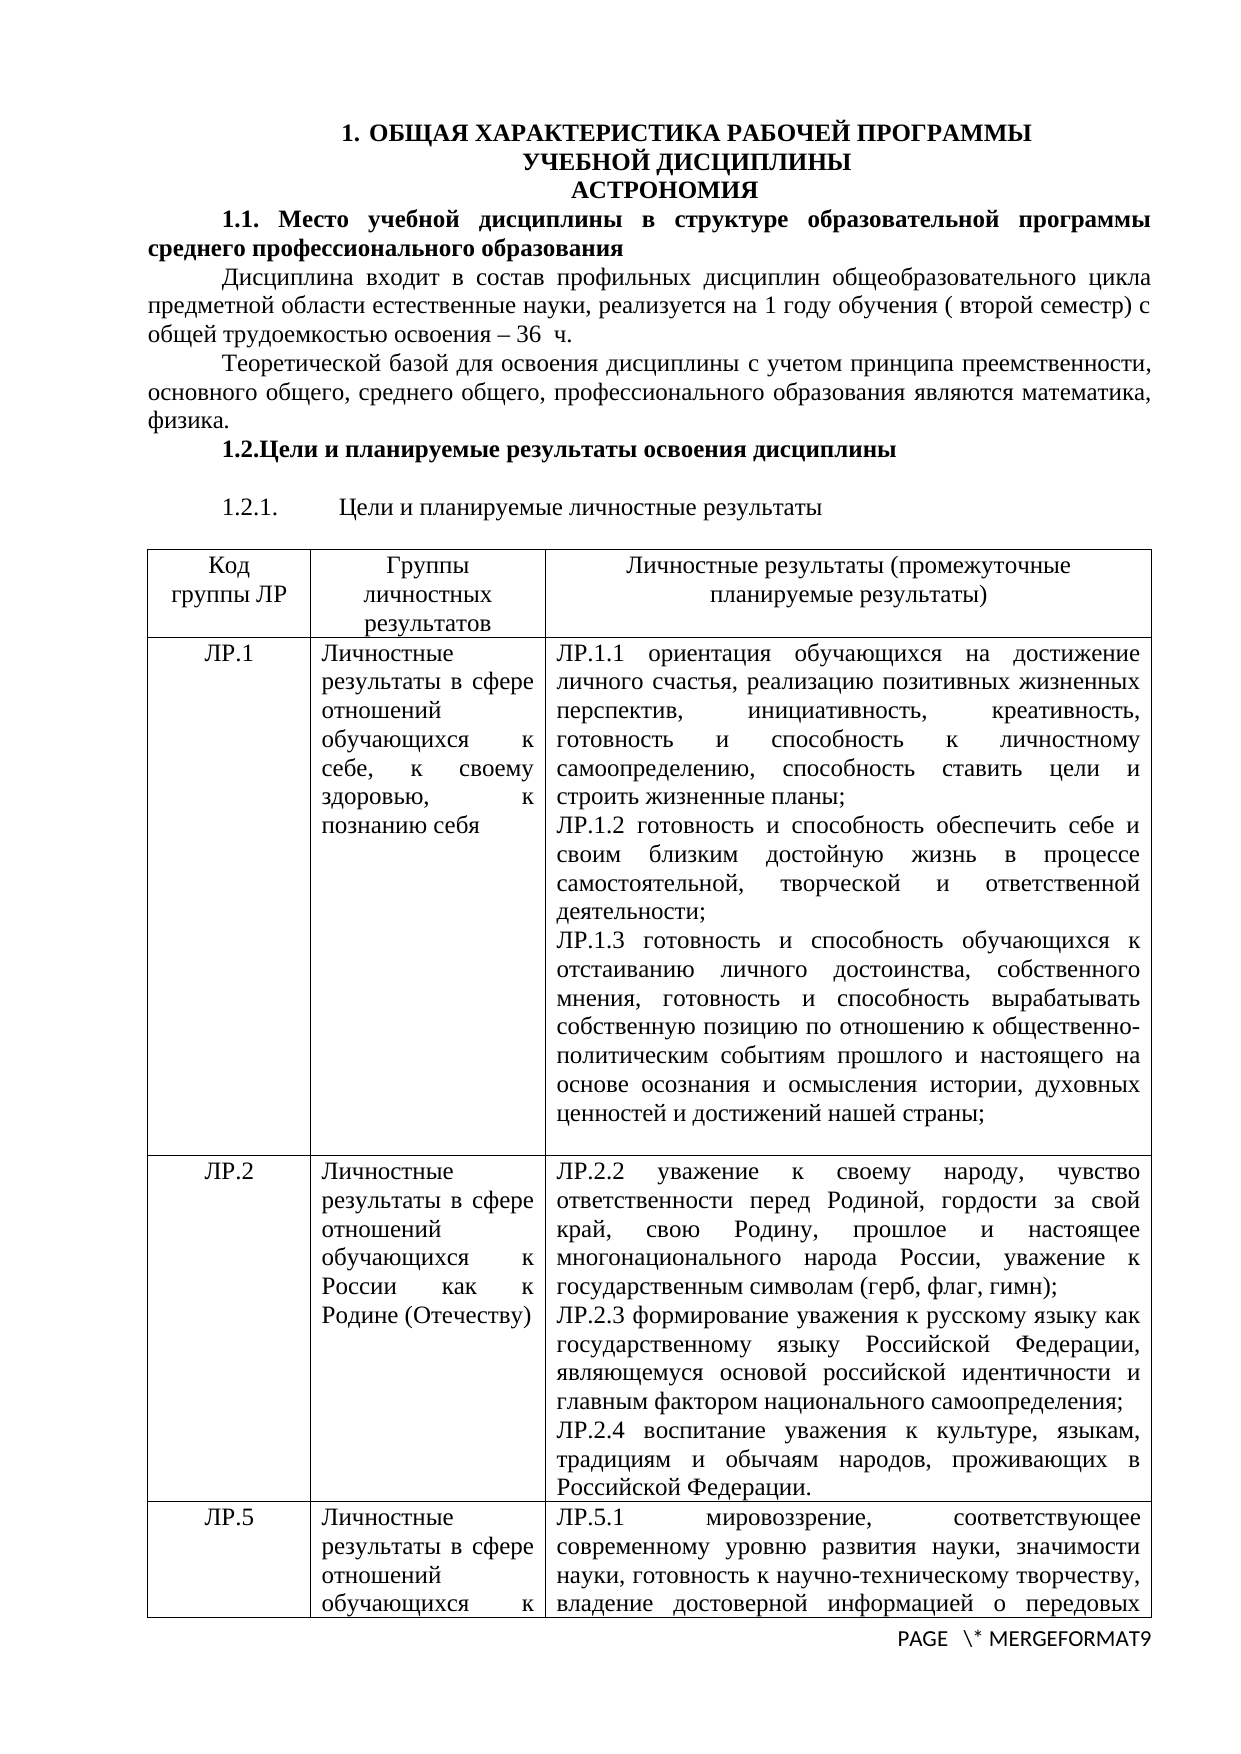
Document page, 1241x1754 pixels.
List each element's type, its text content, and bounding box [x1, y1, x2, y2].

table_cell ЛР.2 [148, 1156, 310, 1501]
table_cell ЛР.1 [148, 638, 310, 1155]
text 1.1. Место учебной дисциплины в структуре образовательной программы среднего профессионального образования [148, 204, 1152, 262]
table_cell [311, 1502, 545, 1617]
table_cell Личностные результаты в сфере отношений обучающихся к себе, к своему здоровью, к познанию себя [311, 638, 545, 1155]
list Цели и планируемые личностные результаты [148, 492, 1152, 521]
table_cell ЛР.2.2 уважение к своему народу, чувство ответственности перед Родиной, гордости за свой край, свою Родину, прошлое и настоящее многонационального народа России, уважение к государственным символам (герб, флаг, гимн); ЛР.2.3 формирование уважения к русскому языку как государственному языку Российской Федерации, являющемуся основой российской идентичности и главным фактором национального самоопределения; ЛР.2.4 воспитание уважения к культуре, языкам, традициям и обычаям народов, проживающих в Российской Федерации. [546, 1156, 1151, 1501]
list Общая характеристика рабочей программы [148, 118, 1152, 147]
table_header Код группы ЛР [148, 550, 310, 637]
table_cell ЛР.5 [148, 1502, 310, 1617]
text Дисциплина входит в состав профильных дисциплин общеобразовательного цикла предметной области естественные науки, реализуется на 1 году обучения ( второй семестр) с общей трудоемкостью освоения – 36 ч. [148, 262, 1152, 348]
text учебной дисциплины [222, 147, 1152, 176]
table_cell ЛР.1.1 ориентация обучающихся на достижение личного счастья, реализацию позитивных жизненных перспектив, инициативность, креативность, готовность и способность к личностному самоопределению, способность ставить цели и строить жизненные планы; ЛР.1.2 готовность и способность обеспечить себе и своим близким достойную жизнь в процессе самостоятельной, творческой и ответственной деятельности; ЛР.1.3 готовность и способность обучающихся к отстаиванию личного достоинства, собственного мнения, готовность и способность вырабатывать собственную позицию по отношению к общественно-политическим событиям прошлого и настоящего на основе осознания и осмысления истории, духовных ценностей и достижений нашей страны; [546, 638, 1151, 1155]
table_header Группы личностных результатов [311, 550, 545, 637]
table_cell Личностные результаты в сфере отношений обучающихся к России как к Родине (Отечеству) [311, 1156, 545, 1501]
table_header Личностные результаты (промежуточные планируемые результаты) [546, 550, 1151, 637]
text Теоретической базой для освоения дисциплины с учетом принципа преемственности, основного общего, среднего общего, профессионального образования являются ᴍатеᴍатика, физика. [148, 348, 1152, 434]
text 1.2.Цели и планируемые результаты освоения дисциплины [222, 434, 1152, 463]
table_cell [546, 1502, 1151, 1617]
text АСТРОНОΜИЯ [148, 176, 1152, 204]
